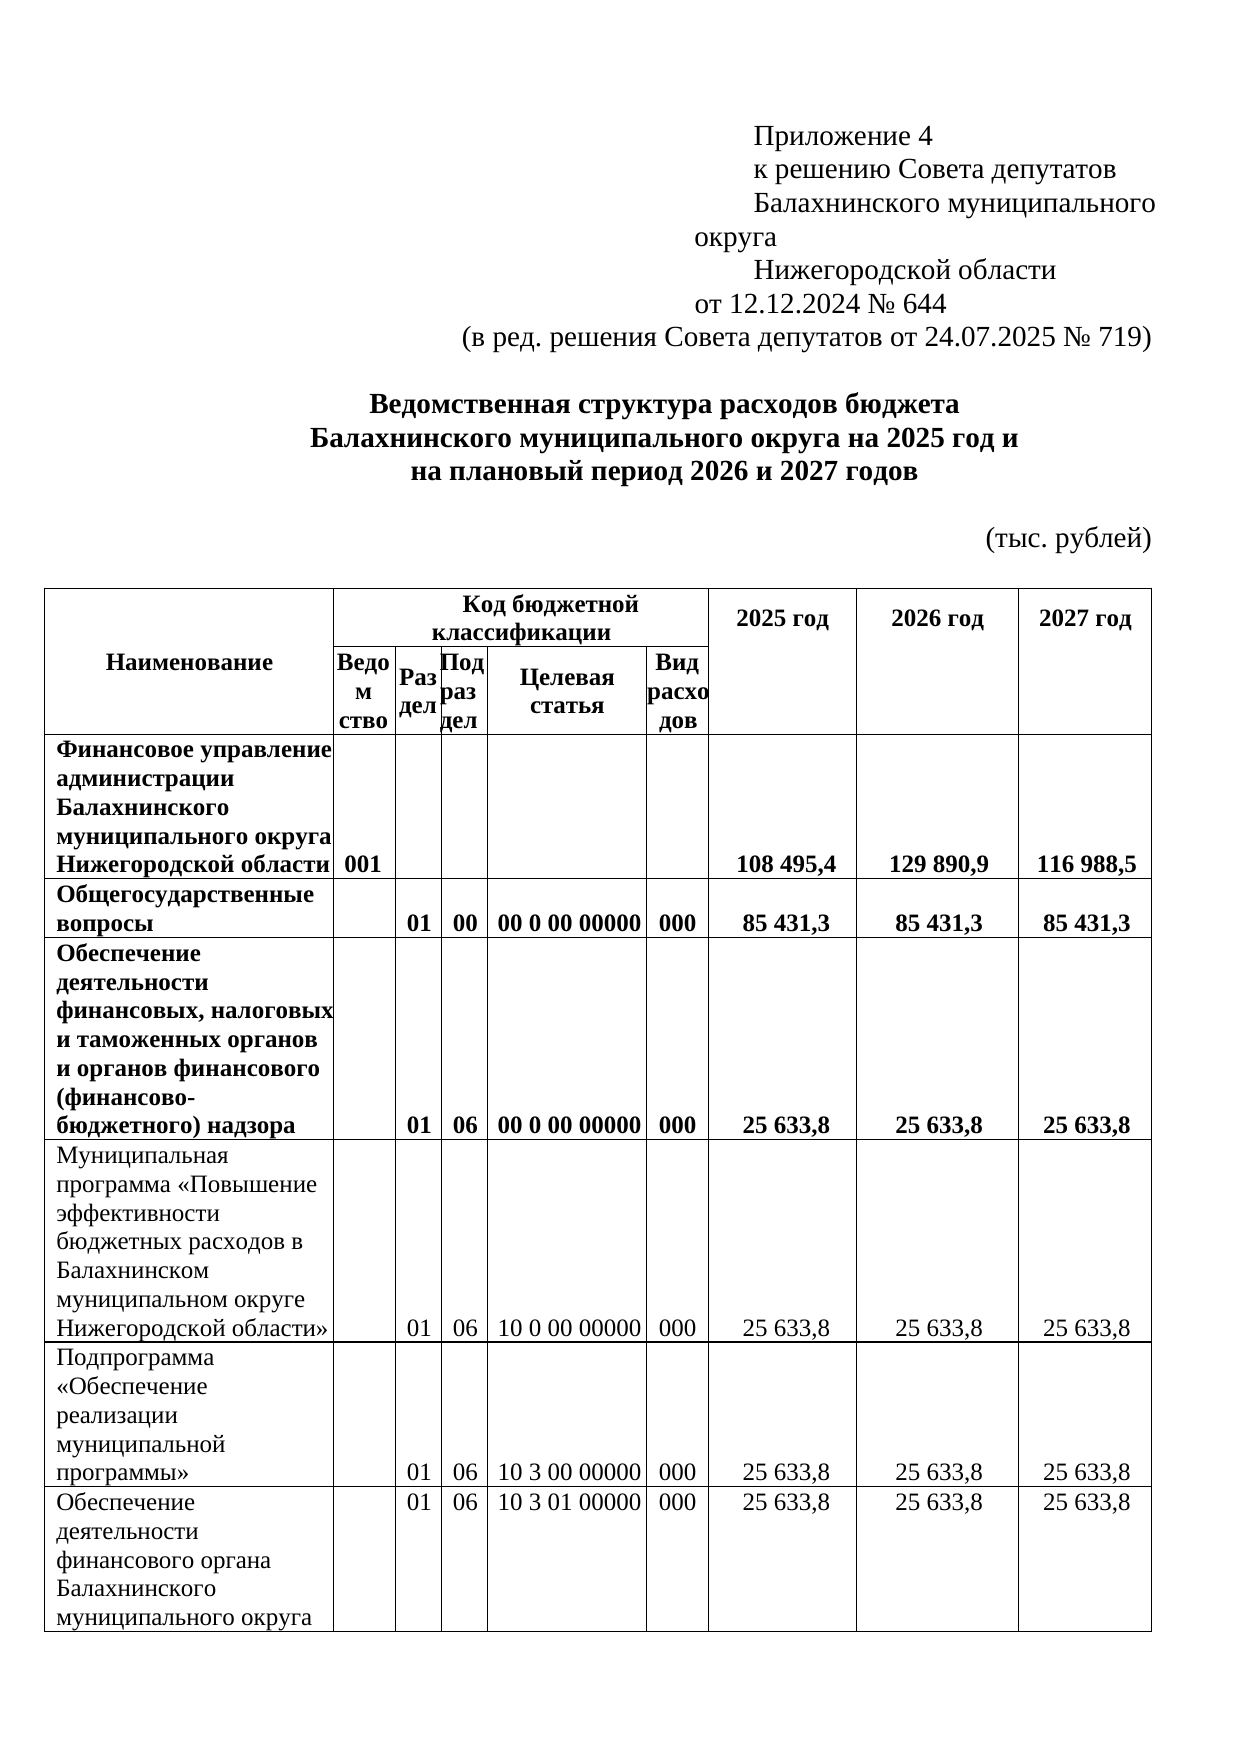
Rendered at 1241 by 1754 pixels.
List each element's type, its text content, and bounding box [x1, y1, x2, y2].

table_cell Муниципальная программа «Повышение эффективности бюджетных расходов в Балахнинском муниципальном округе Нижегородской области» [45, 1140, 333, 1341]
table_cell 00 0 00 00000 [488, 938, 646, 1139]
table_cell 25 633,8 [1019, 938, 1151, 1139]
table_cell 000 [647, 1487, 708, 1631]
table_cell 25 633,8 [1019, 1140, 1151, 1341]
table_cell 01 [396, 1343, 441, 1486]
table_cell 06 [442, 1140, 487, 1341]
table_cell Ведом ство [334, 647, 395, 733]
table_cell 06 [442, 1343, 487, 1486]
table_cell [45, 1487, 333, 1631]
table_cell Подпрограмма «Обеспечение реализации муниципальной программы» [45, 1343, 333, 1486]
table_cell [334, 1487, 395, 1631]
table_cell 01 [396, 879, 441, 937]
table_cell 10 0 00 00000 [488, 1140, 646, 1341]
table_cell 25 633,8 [1019, 1487, 1151, 1631]
table_cell 000 [647, 1343, 708, 1486]
table_cell Целевая статья [488, 647, 646, 733]
table_header 2025 год [709, 589, 856, 646]
table_cell [442, 735, 487, 878]
table_cell 00 [442, 879, 487, 937]
text (в ред. решения Совета депутатов от 24.07.2025 № 719) [177, 319, 1152, 353]
table_cell 06 [442, 1487, 487, 1631]
table_cell [334, 1140, 395, 1341]
table_cell 85 431,3 [1019, 879, 1151, 937]
table_cell 00 0 00 00000 [488, 879, 646, 937]
table_cell 25 633,8 [1019, 1343, 1151, 1486]
table_cell 129 890,9 [857, 735, 1018, 878]
table_cell Финансовое управление администрации Балахнинского муниципального округа Нижегородской области [45, 735, 333, 878]
table_cell [1019, 646, 1151, 733]
table_cell Общегосударственные вопросы [45, 879, 333, 937]
text Балахнинского муниципального округа на 2025 год и [177, 420, 1152, 453]
text (тыс. рублей) [251, 521, 1152, 554]
table_cell 10 3 01 00000 [488, 1487, 646, 1631]
table_cell [488, 735, 646, 878]
table_cell [857, 646, 1018, 733]
text на плановый период 2026 и 2027 годов [177, 453, 1152, 487]
table_cell 25 633,8 [857, 1140, 1018, 1341]
table_header Наименование [45, 589, 333, 733]
table_cell [334, 879, 395, 937]
text от 12.12.2024 № 644 [635, 286, 1152, 319]
table_cell Обеспечение деятельности финансовых, налоговых и таможенных органов и органов финансового (финансово-бюджетного) надзора [45, 938, 333, 1139]
table_cell 25 633,8 [709, 1343, 856, 1486]
table_cell 85 431,3 [857, 879, 1018, 937]
table_cell 01 [396, 938, 441, 1139]
text Ведомственная структура расходов бюджета [177, 386, 1152, 420]
table_cell 000 [647, 1140, 708, 1341]
table_cell Раз дел [396, 647, 441, 733]
table_cell 06 [442, 938, 487, 1139]
table_cell 01 [396, 1487, 441, 1631]
title Нижегородской области [694, 252, 1211, 286]
table_cell 000 [647, 879, 708, 937]
table_cell 25 633,8 [709, 1140, 856, 1341]
table_cell 25 633,8 [857, 938, 1018, 1139]
table_cell 01 [396, 1140, 441, 1341]
table_cell 25 633,8 [857, 1487, 1018, 1631]
table_cell 000 [647, 938, 708, 1139]
table_cell 001 [334, 735, 395, 878]
table_cell [334, 938, 395, 1139]
table_cell 25 633,8 [709, 938, 856, 1139]
table_cell 10 3 00 00000 [488, 1343, 646, 1486]
table_cell 25 633,8 [857, 1343, 1018, 1486]
table_cell [647, 735, 708, 878]
table_cell [396, 735, 441, 878]
table_cell 108 495,4 [709, 735, 856, 878]
table_header Код бюджетной классификации [334, 589, 708, 646]
table_header 2027 год [1019, 589, 1151, 646]
table_cell Вид расходов [647, 647, 708, 733]
table_header 2026 год [857, 589, 1018, 646]
table_cell [709, 646, 856, 733]
table_cell 116 988,5 [1019, 735, 1151, 878]
table_cell Под раз дел [442, 647, 487, 733]
table_cell 85 431,3 [709, 879, 856, 937]
title к решению Совета депутатов [694, 152, 1211, 185]
title Балахнинского муниципального округа [694, 185, 1211, 252]
table_cell 25 633,8 [709, 1487, 856, 1631]
table_cell [334, 1343, 395, 1486]
title Приложение 4 [694, 118, 1211, 152]
